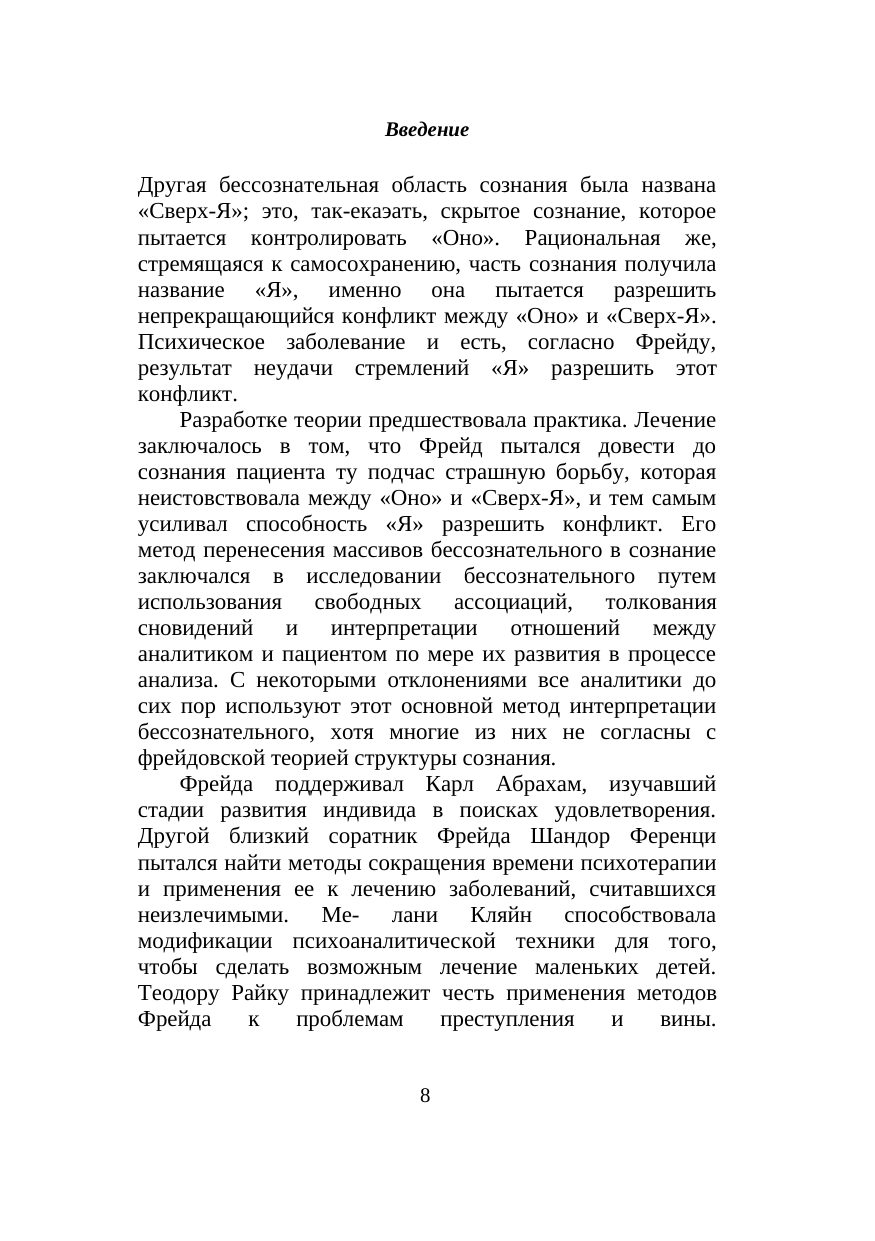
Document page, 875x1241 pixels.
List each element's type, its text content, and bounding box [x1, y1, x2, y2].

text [138, 172, 717, 406]
text Разработке теории предшествовала практика. Лечение заключалось в том, что Фрейд пытался довести до сознания пациента ту подчас страшную борьбу, которая неистовствовала между «Оно» и «Сверх-Я», и тем самым усиливал способность «Я» разрешить конфликт. Его метод перенесения массивов бессознательного в сознание заключался в исследовании бессознательного путем использования свободных ассоциаций, толкования сновидений и интерпретации отношений между аналитиком и пациентом по мере их развития в процессе анализа. С некоторыми отклонениями все аналитики до сих пор используют этот основной метод интерпретации бессознательного, хотя многие из них не согласны с фрейдовской теорией структуры сознания. [138, 406, 717, 771]
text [138, 771, 717, 1031]
